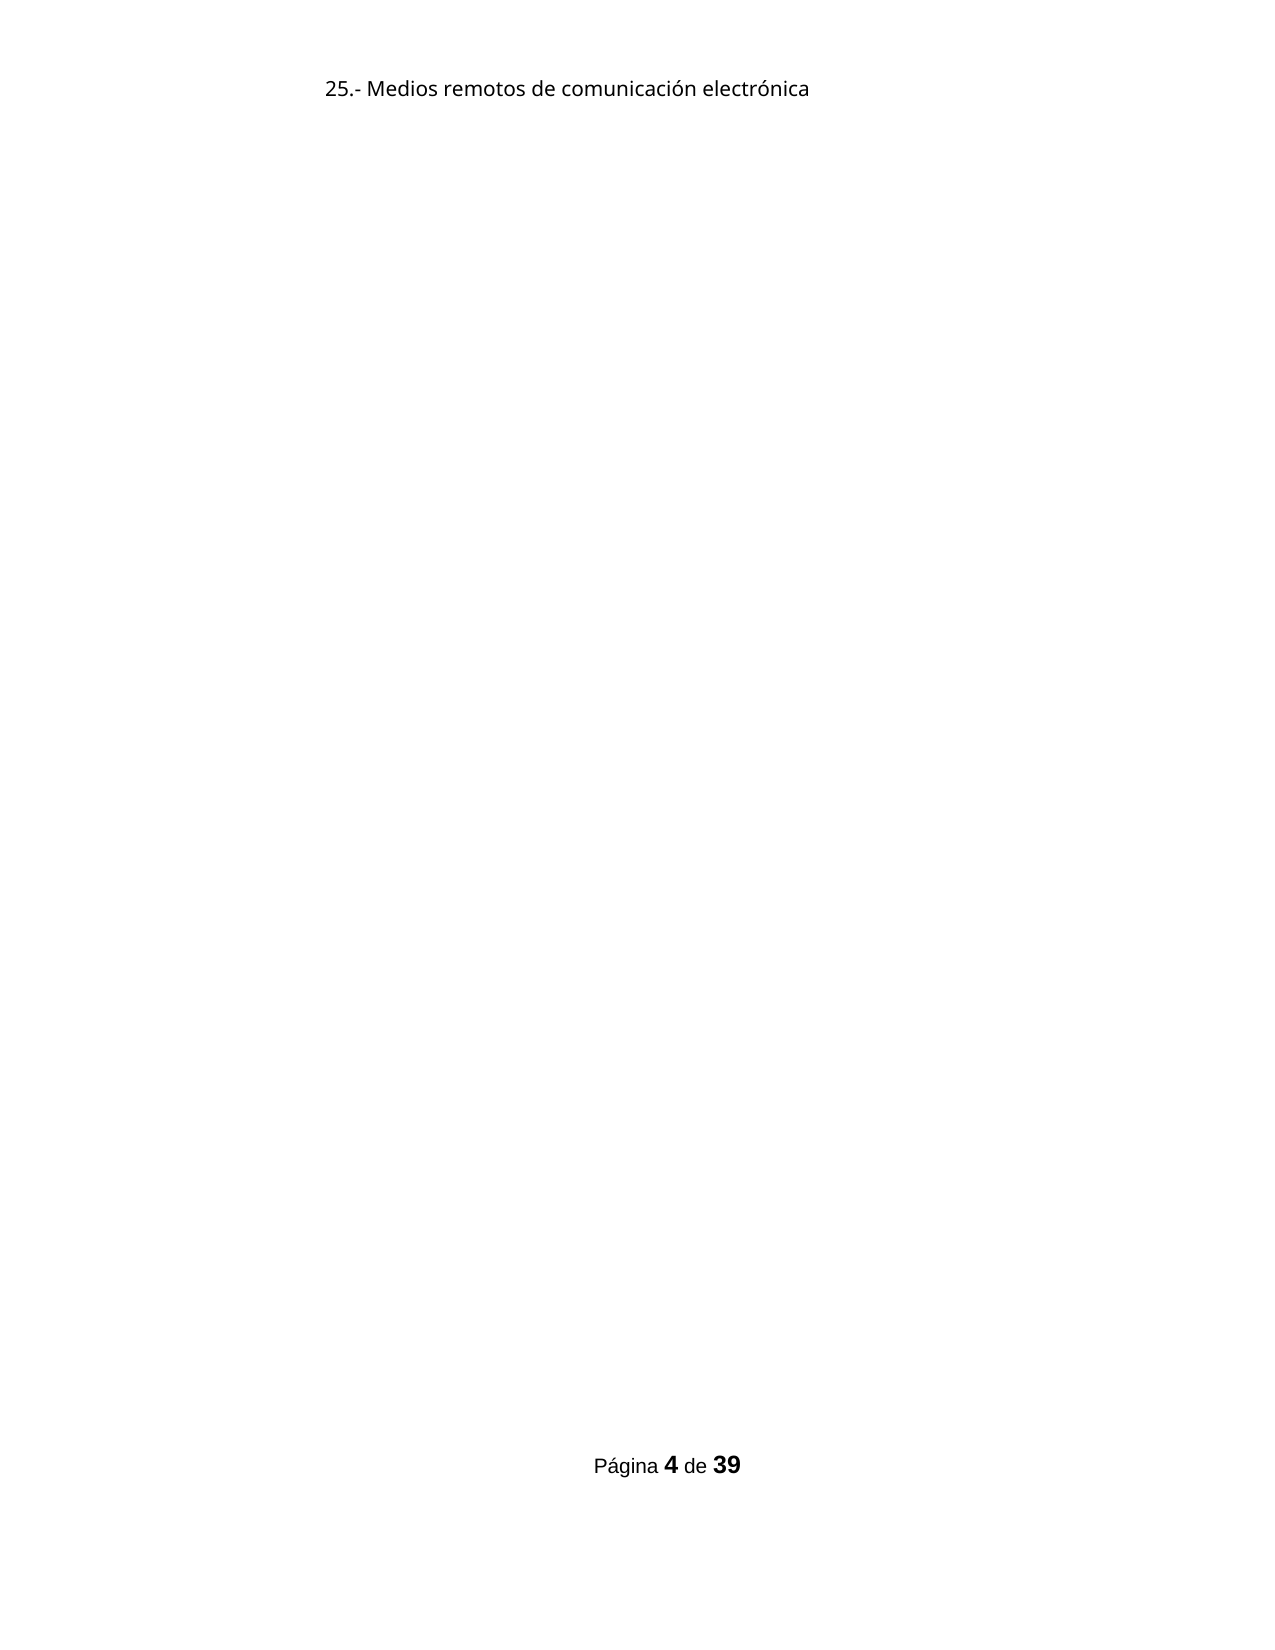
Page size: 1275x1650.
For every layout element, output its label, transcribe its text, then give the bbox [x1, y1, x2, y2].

text 25.- Medios remotos de comunicación electrónica [325, 74, 1157, 102]
